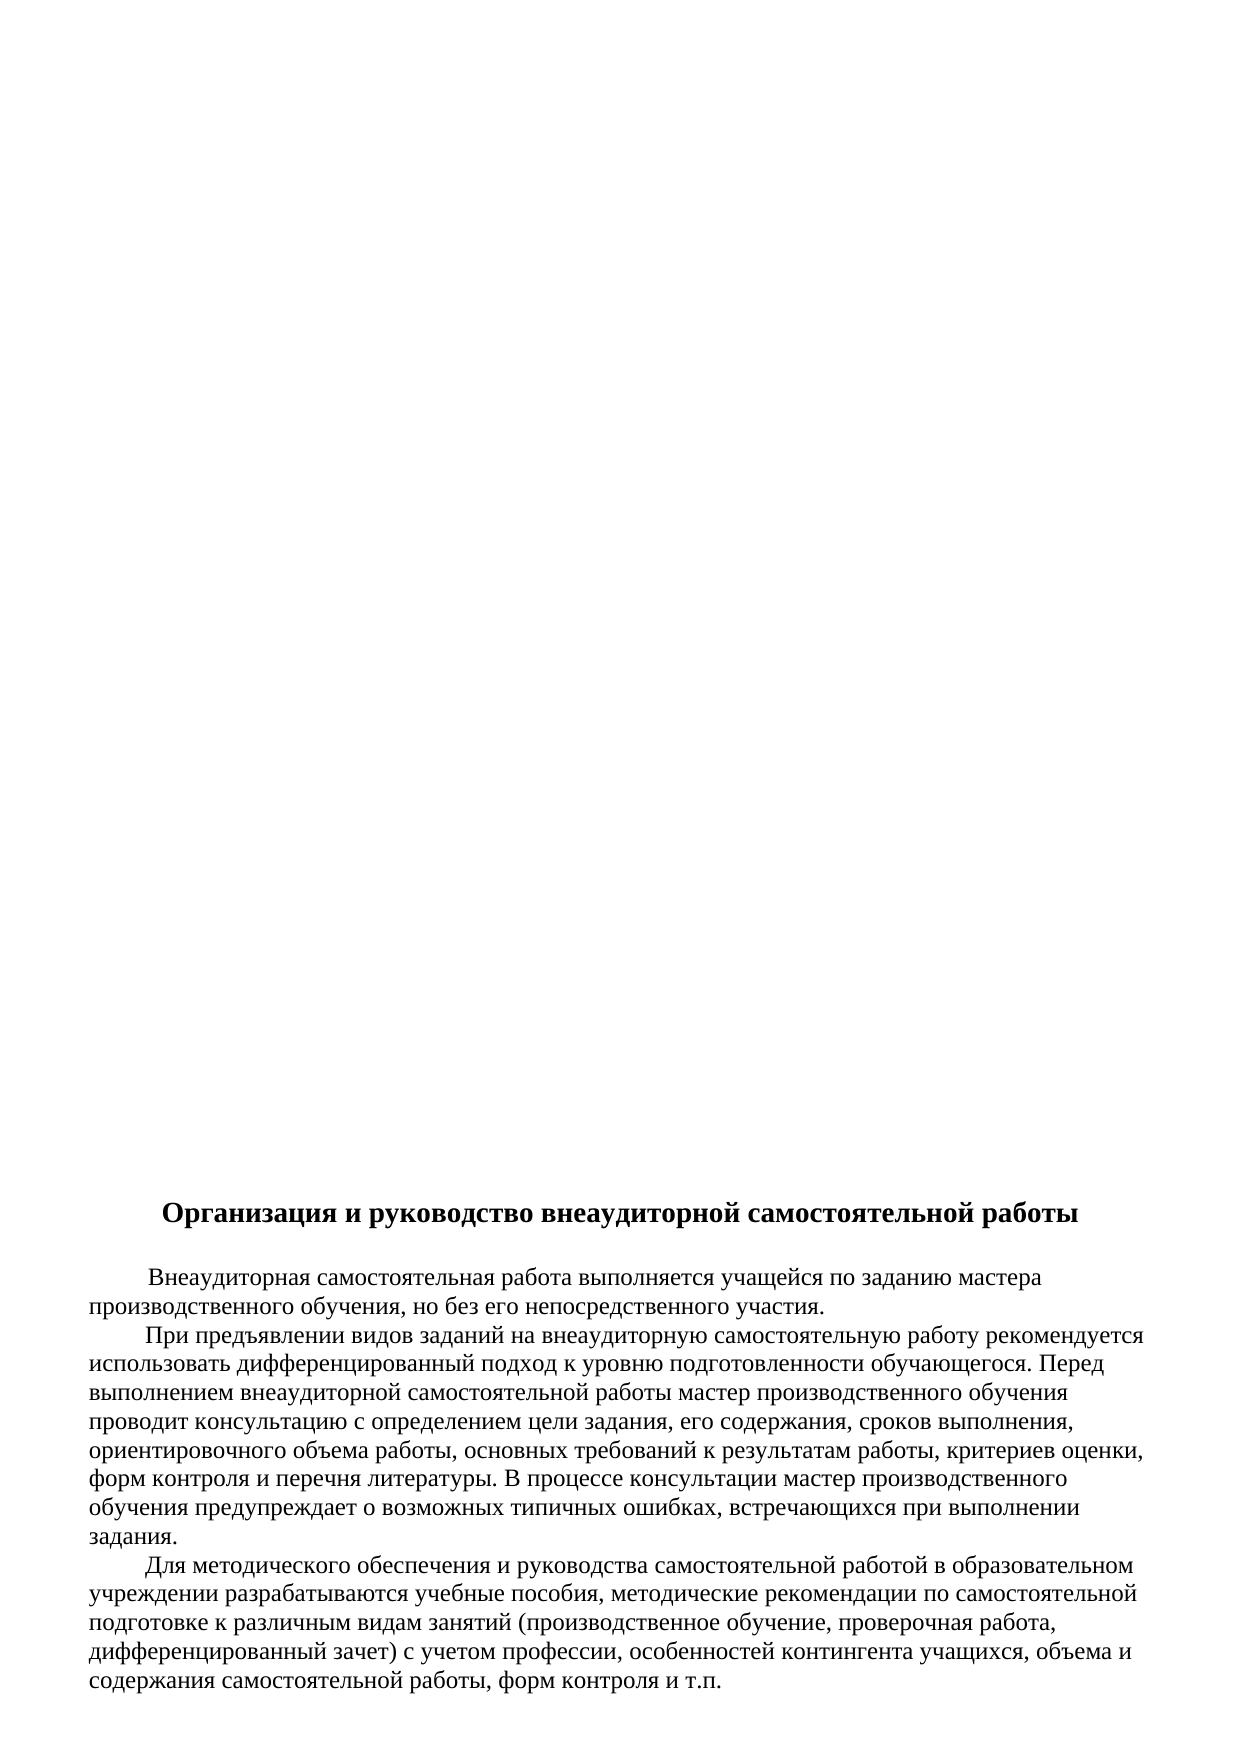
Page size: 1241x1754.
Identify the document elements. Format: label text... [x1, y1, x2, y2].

text Организация и руководство внеаудиторной самостоятельной работы [89, 1195, 1152, 1229]
text Для методического обеспечения и руководства самостоятельной работой в образовательном учреждении разрабатываются учебные пособия, методические рекомендации по самостоятельной подготовке к различным видам занятий (производственное обучение, проверочная работа, дифференцированный зачет) с учетом профессии, особенностей контингента учащихся, объема и содержания самостоятельной работы, форм контроля и т.п. [89, 1550, 1152, 1693]
text При предъявлении видов заданий на внеаудиторную самостоятельную работу рекомендуется использовать дифференцированный подход к уровню подготовленности обучающегося. Перед выполнением внеаудиторной самостоятельной работы мастер производственного обучения проводит консультацию с определением цели задания, его содержания, сроков выполнения, ориентировочного объема работы, основных требований к результатам работы, критериев оценки, форм контроля и перечня литературы. В процессе консультации мастер производственного обучения предупреждает о возможных типичных ошибках, встречающихся при выполнении задания. [89, 1320, 1152, 1550]
text Внеаудиторная самостоятельная работа выполняется учащейся по заданию мастера производственного обучения, но без его непосредственного участия. [89, 1262, 1152, 1320]
